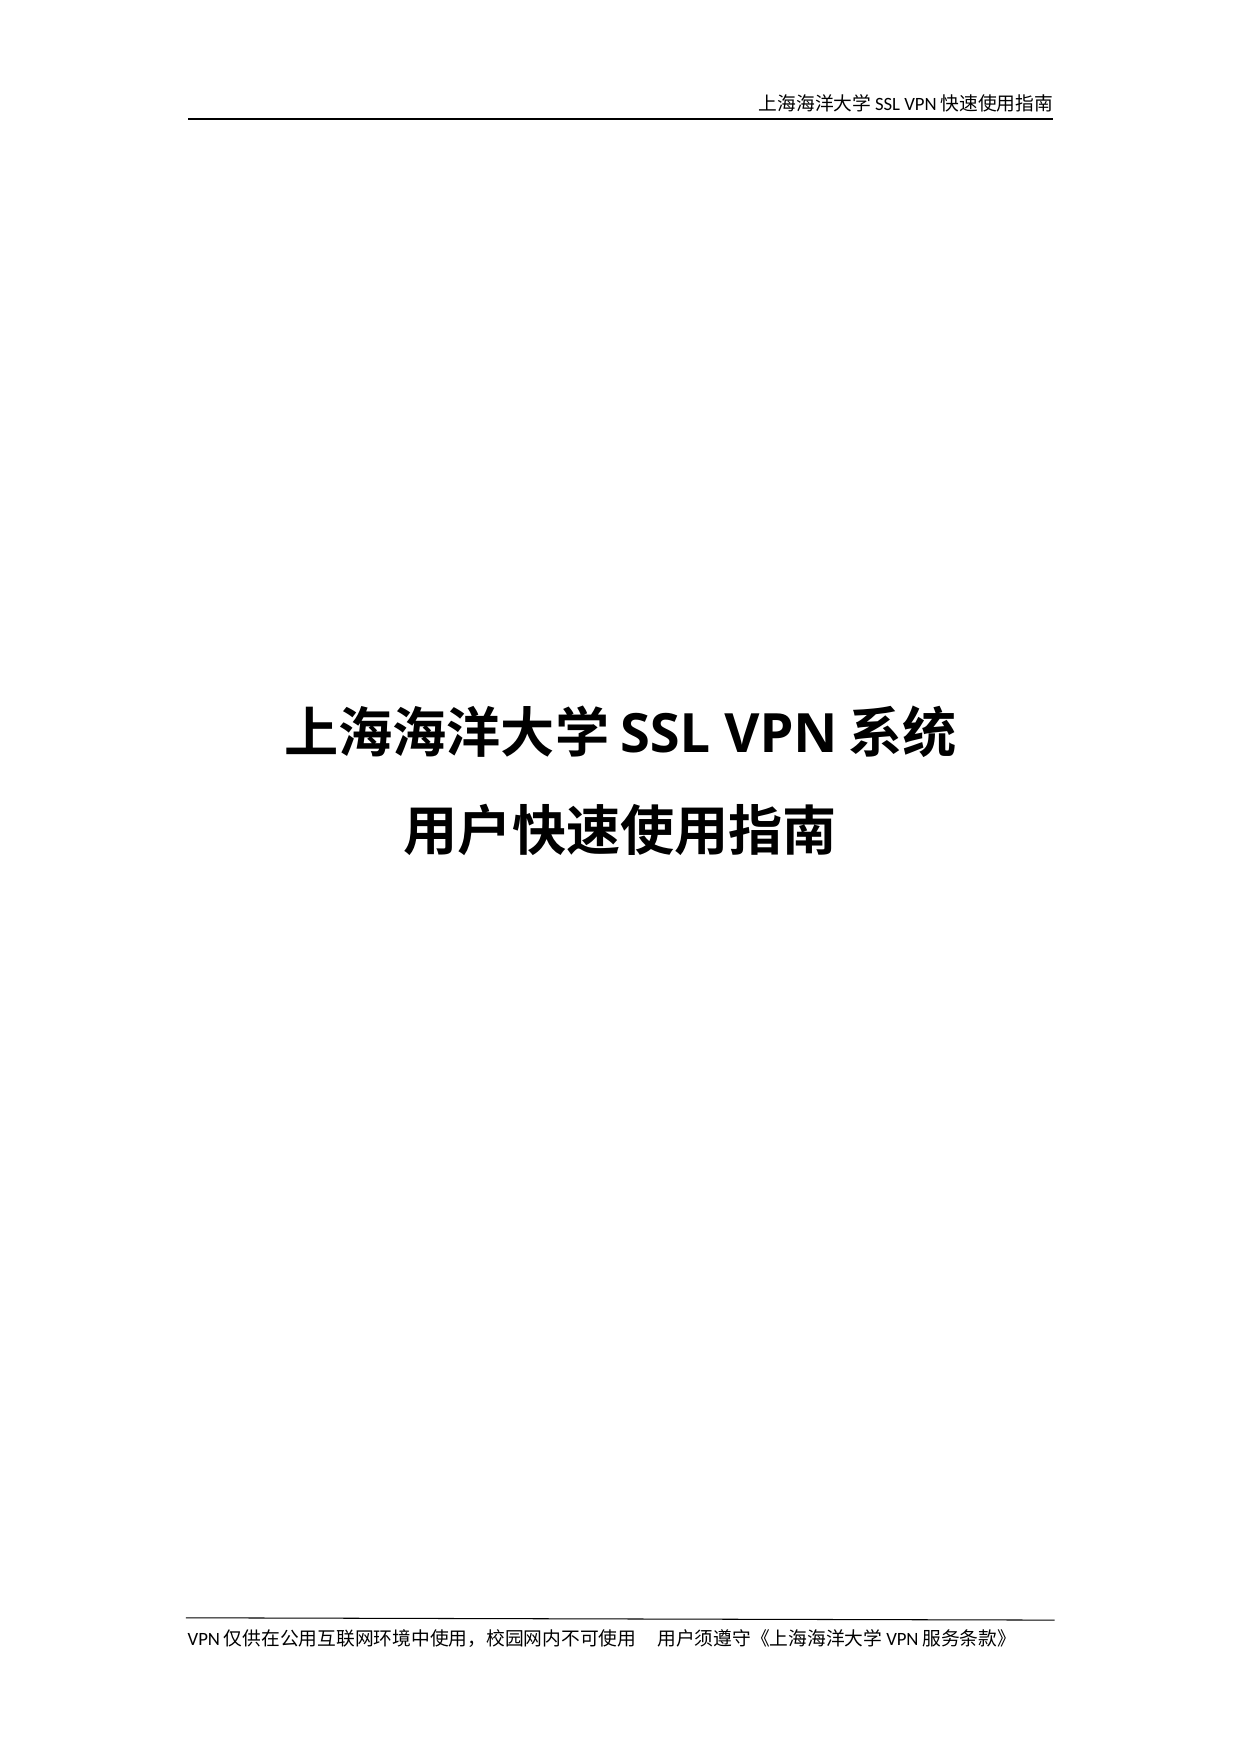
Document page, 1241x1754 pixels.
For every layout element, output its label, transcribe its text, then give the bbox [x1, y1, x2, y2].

text 上海海洋大学SSL VPN系统 [187, 680, 1053, 778]
text 用户快速使用指南 [187, 778, 1053, 875]
